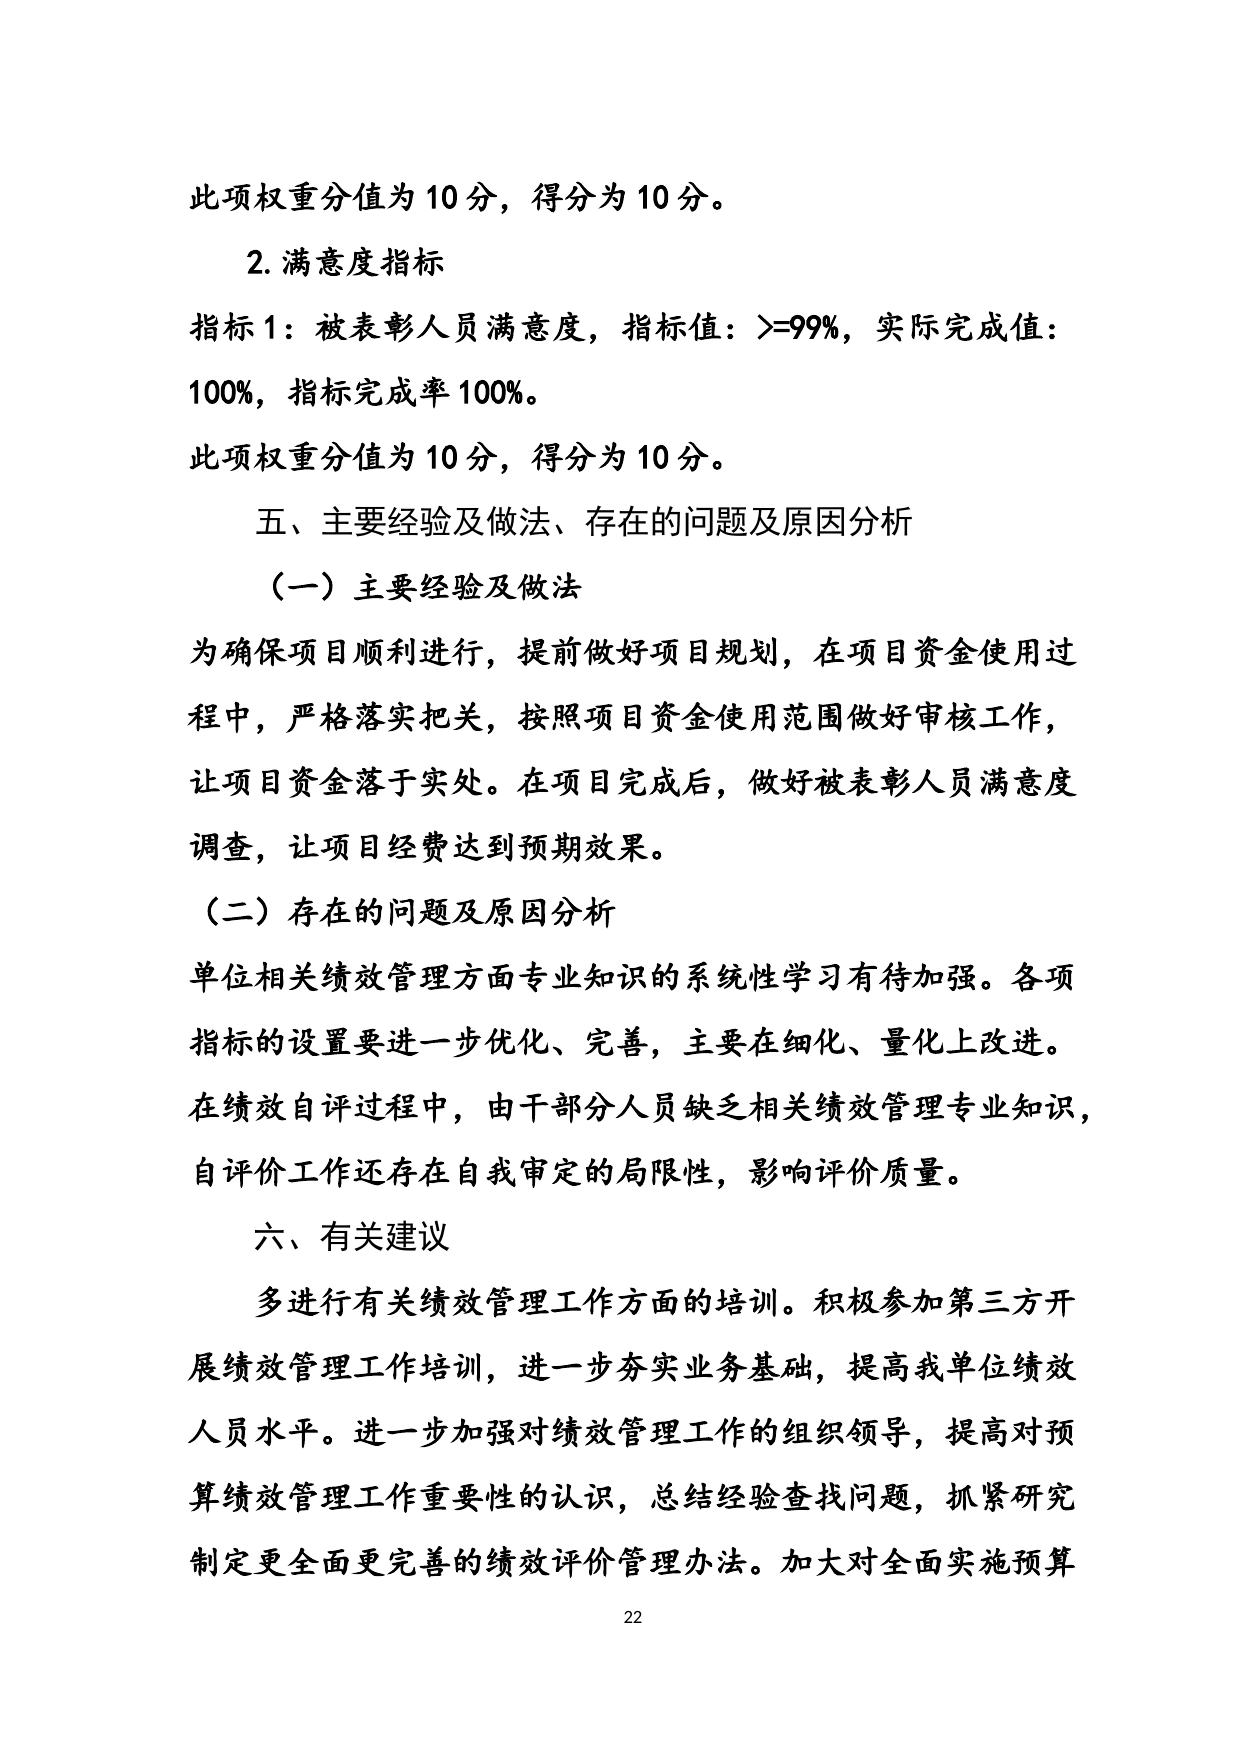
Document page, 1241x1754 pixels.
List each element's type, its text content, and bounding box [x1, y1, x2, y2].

text 六、有关建议 [187, 1202, 1078, 1267]
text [187, 1267, 1078, 1592]
text 2.满意度指标 指标1：被表彰人员满意度，指标值：>=99%，实际完成值：100%，指标完成率100%。 此项权重分值为10分，得分为10分。 [187, 227, 1078, 487]
text 五、主要经验及做法、存在的问题及原因分析 [187, 487, 1078, 552]
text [187, 162, 1078, 227]
text （一）主要经验及做法 为确保项目顺利进行，提前做好项目规划，在项目资金使用过程中，严格落实把关，按照项目资金使用范围做好审核工作，让项目资金落于实处。在项目完成后，做好被表彰人员满意度调查，让项目经费达到预期效果。 （二）存在的问题及原因分析 单位相关绩效管理方面专业知识的系统性学习有待加强。各项指标的设置要进一步优化、完善，主要在细化、量化上改进。在绩效自评过程中，由干部分人员缺乏相关绩效管理专业知识，自评价工作还存在自我审定的局限性，影响评价质量。 [187, 552, 1078, 1202]
